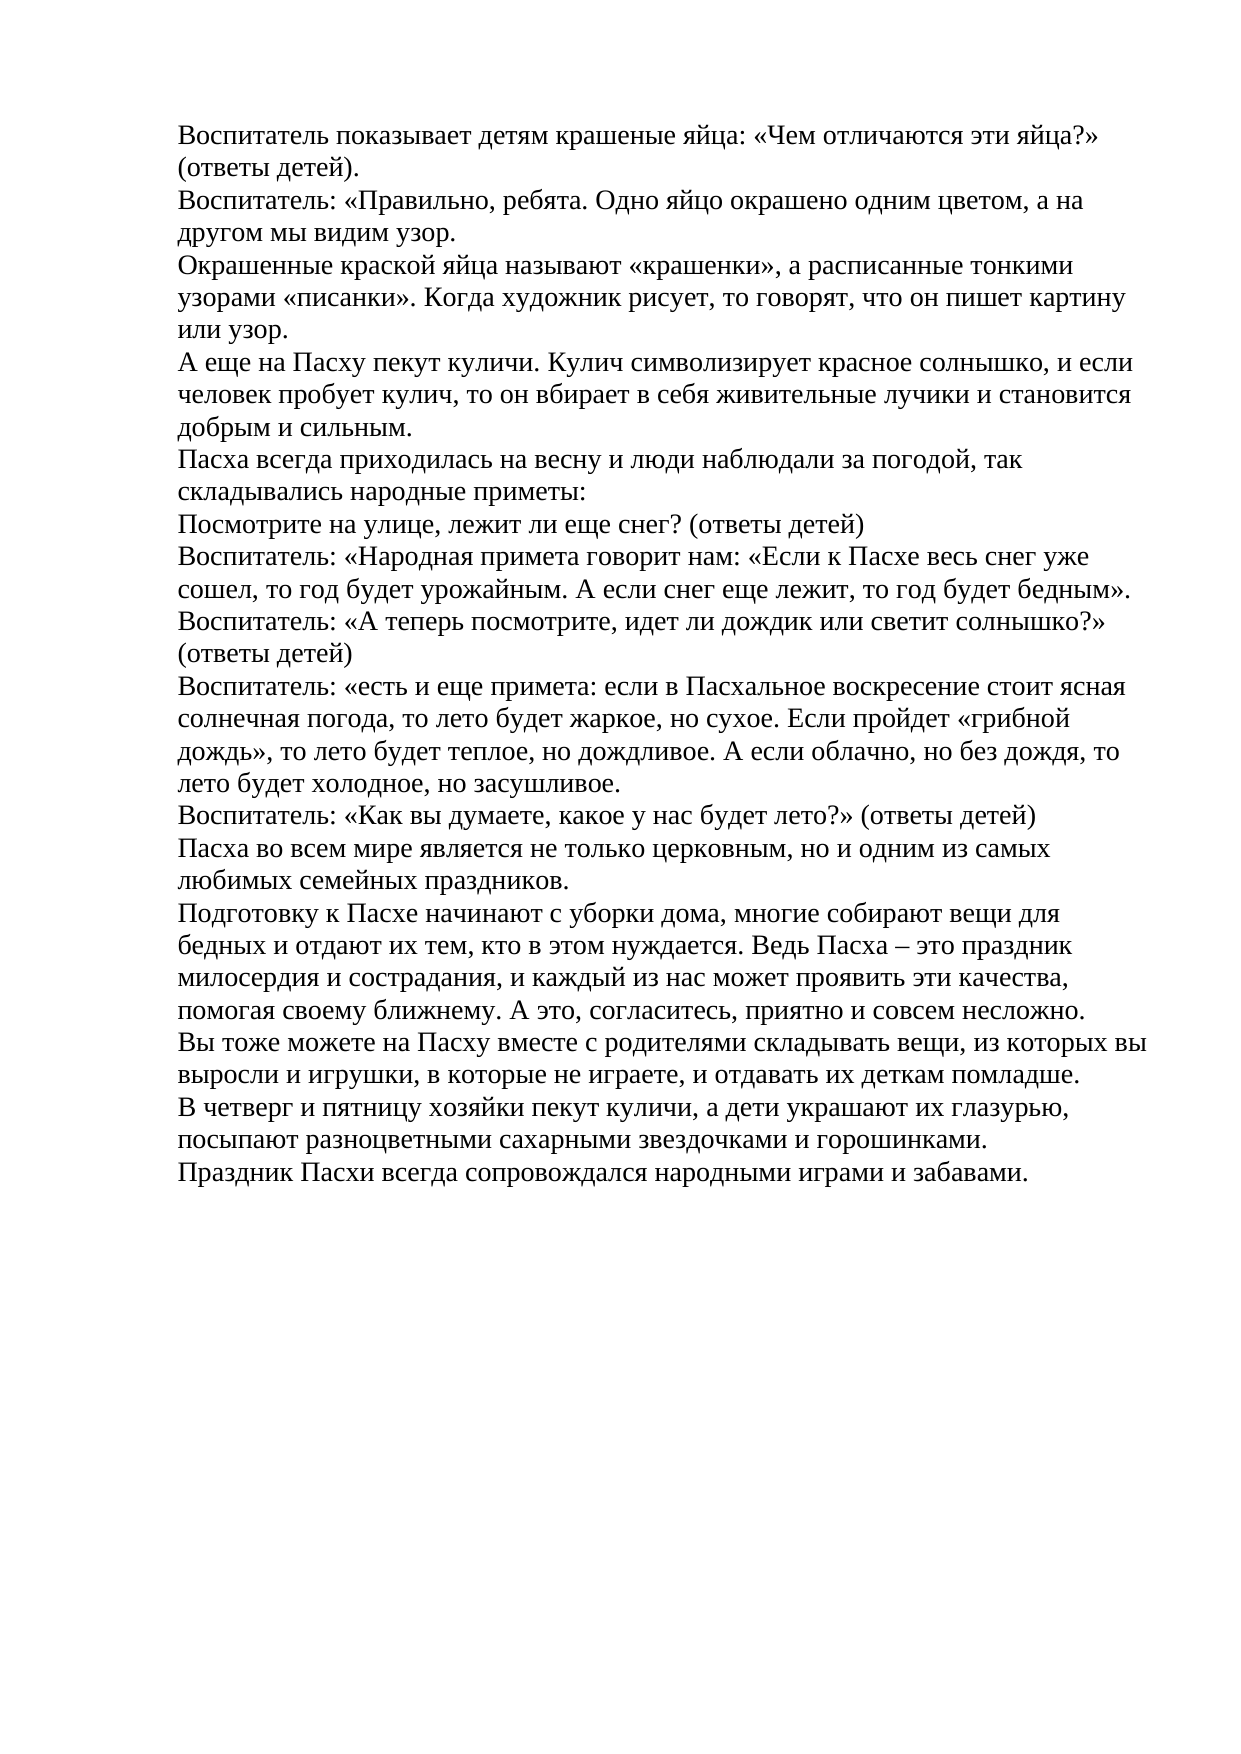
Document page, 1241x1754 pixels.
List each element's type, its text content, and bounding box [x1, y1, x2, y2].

text Праздник Пасхи всегда сопровождался народными играми и забавами. [177, 1155, 1152, 1187]
text Воспитатель: «Народная примета говорит нам: «Если к Пасхе весь снег уже сошел, то год будет урожайным. А если снег еще лежит, то год будет бедным». [177, 539, 1152, 604]
text Посмотрите на улице, лежит ли еще снег? (ответы детей) [177, 507, 1152, 539]
text Пасха всегда приходилась на весну и люди наблюдали за погодой, так складывались народные приметы: [177, 442, 1152, 507]
text Воспитатель: «Правильно, ребята. Одно яйцо окрашено одним цветом, а на другом мы видим узор. [177, 183, 1152, 248]
text Воспитатель: «А теперь посмотрите, идет ли дождик или светит солнышко?» (ответы детей) [177, 604, 1152, 669]
text Пасха во всем мире является не только церковным, но и одним из самых любимых семейных праздников. [177, 831, 1152, 896]
text Окрашенные краской яйца называют «крашенки», а расписанные тонкими узорами «писанки». Когда художник рисует, то говорят, что он пишет картину или узор. [177, 248, 1152, 345]
text Воспитатель показывает детям крашеные яйца: «Чем отличаются эти яйца?» (ответы детей). [177, 118, 1152, 183]
text Воспитатель: «есть и еще примета: если в Пасхальное воскресение стоит ясная солнечная погода, то лето будет жаркое, но сухое. Если пройдет «грибной дождь», то лето будет теплое, но дождливое. А если облачно, но без дождя, то лето будет холодное, но засушливое. [177, 669, 1152, 798]
text Вы тоже можете на Пасху вместе с родителями складывать вещи, из которых вы выросли и игрушки, в которые не играете, и отдавать их деткам помладше. [177, 1025, 1152, 1090]
text А еще на Пасху пекут куличи. Кулич символизирует красное солнышко, и если человек пробует кулич, то он вбирает в себя живительные лучики и становится добрым и сильным. [177, 345, 1152, 442]
text В четверг и пятницу хозяйки пекут куличи, а дети украшают их глазурью, посыпают разноцветными сахарными звездочками и горошинками. [177, 1090, 1152, 1155]
text Подготовку к Пасхе начинают с уборки дома, многие собирают вещи для бедных и отдают их тем, кто в этом нуждается. Ведь Пасха – это праздник милосердия и сострадания, и каждый из нас может проявить эти качества, помогая своему ближнему. А это, согласитесь, приятно и совсем несложно. [177, 896, 1152, 1025]
text Воспитатель: «Как вы думаете, какое у нас будет лето?» (ответы детей) [177, 798, 1152, 831]
